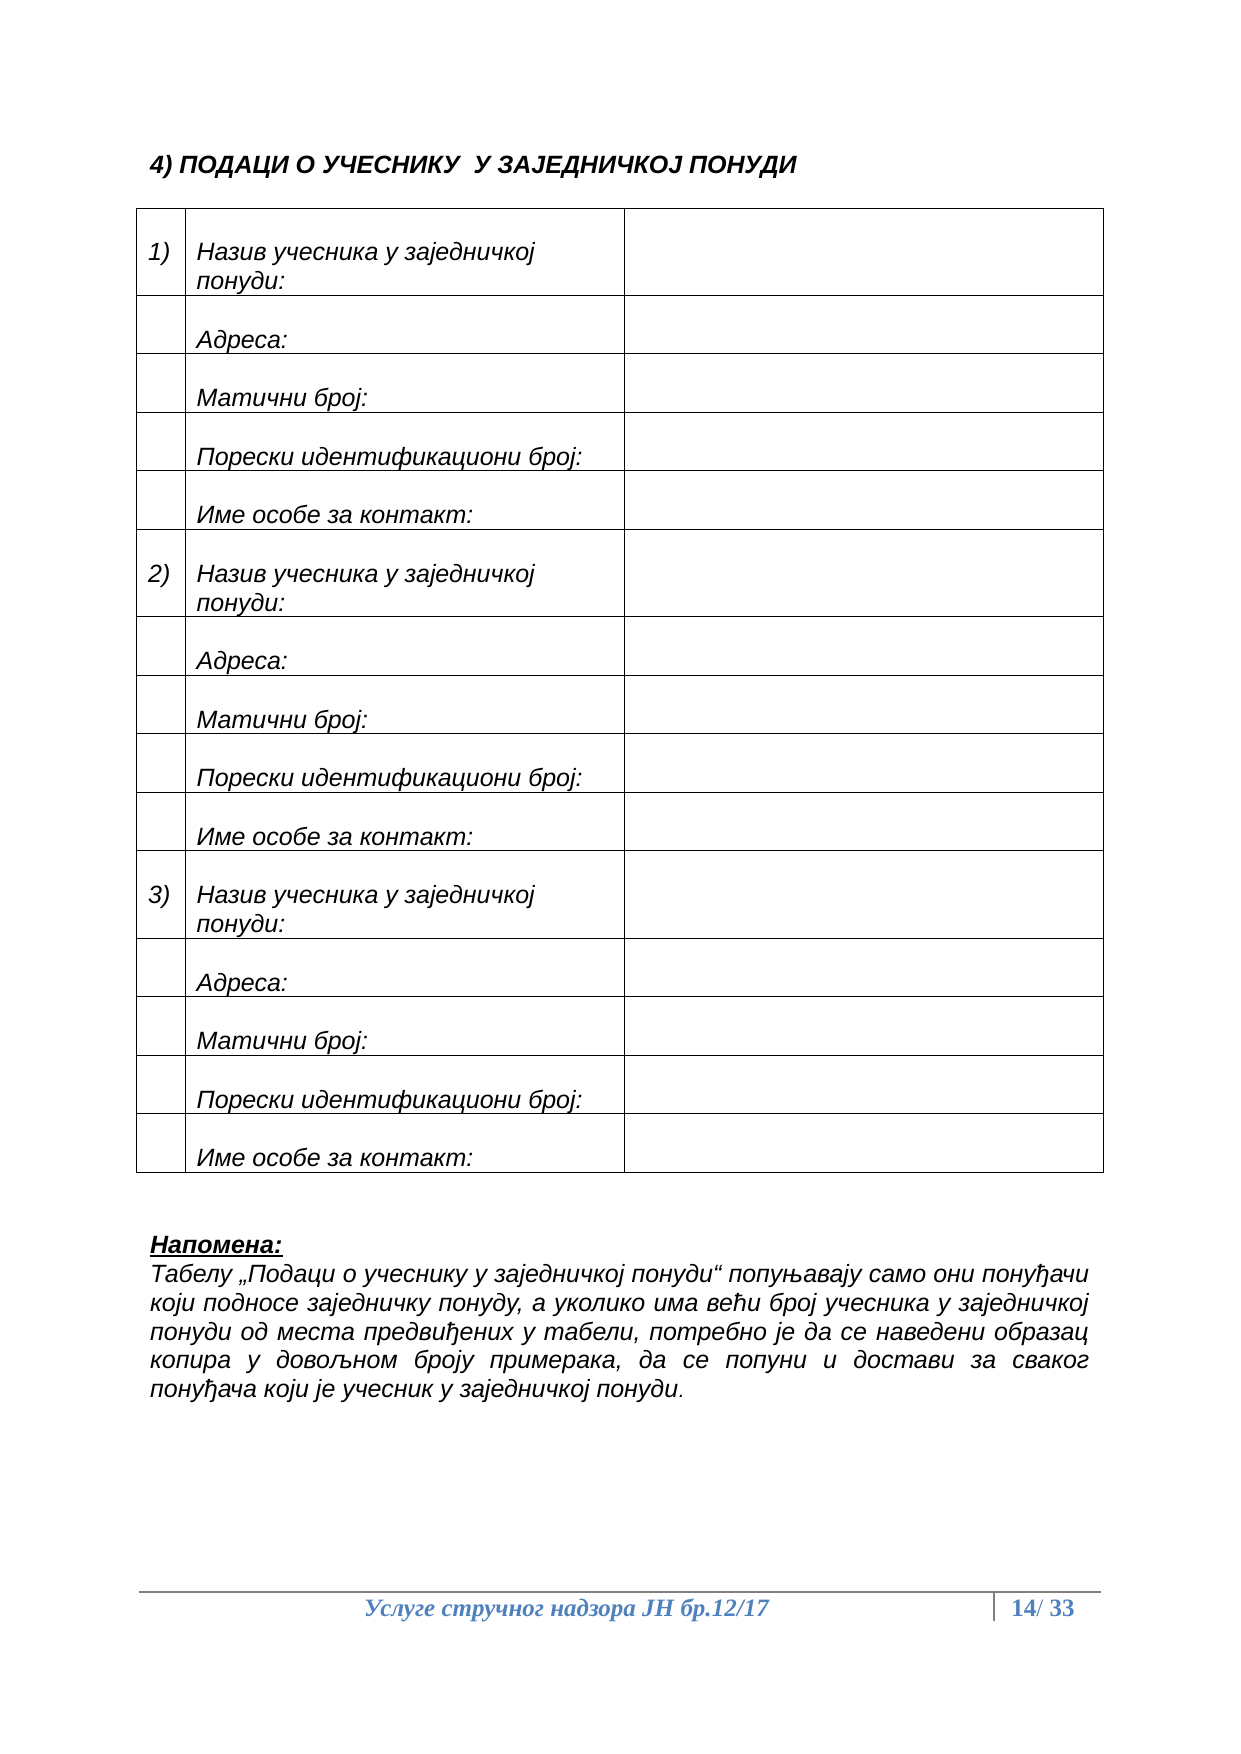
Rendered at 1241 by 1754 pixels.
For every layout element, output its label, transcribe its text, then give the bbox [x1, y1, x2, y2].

table_cell Порески идентификациони број: [186, 1056, 624, 1113]
table_cell [137, 354, 185, 412]
table_cell [137, 939, 185, 996]
table_cell [137, 617, 185, 675]
table_cell [625, 617, 1103, 675]
table_cell Адреса: [186, 617, 624, 675]
table_cell [625, 676, 1103, 733]
table_cell Име особе за контакт: [186, 471, 624, 529]
table_cell [137, 676, 185, 733]
table_cell [625, 354, 1103, 412]
table_cell [625, 413, 1103, 470]
text Табелу „Подаци о учеснику у заједничкој понуди“ попуњавају само они понуђачи који подносе заједничку понуду, а уколико има већи број учесника у заједничкој понуди од места предвиђених у табели, потребно је да се наведени образац копира у довољном броју примерака, да се попуни и достави за сваког понуђача који је учесник у заједничкој понуди. [150, 1259, 1090, 1403]
table_cell [137, 296, 185, 353]
table_cell [137, 1056, 185, 1113]
table_cell [625, 296, 1103, 353]
table_cell [625, 734, 1103, 792]
table_cell [625, 1056, 1103, 1113]
table_cell Матични број: [186, 676, 624, 733]
table_cell Адреса: [186, 296, 624, 353]
table_cell Назив учесника у заједничкој понуди: [186, 851, 624, 938]
table_cell [137, 413, 185, 470]
table_cell Матични број: [186, 354, 624, 412]
table_cell 3) [137, 851, 185, 938]
table_cell [625, 939, 1103, 996]
text 4) ПОДАЦИ О УЧЕСНИКУ У ЗАЈЕДНИЧКОЈ ПОНУДИ [150, 150, 1090, 179]
table_cell [137, 471, 185, 529]
table_cell [625, 530, 1103, 616]
table_cell [625, 471, 1103, 529]
table_header 1) [137, 209, 185, 295]
table_cell 2) [137, 530, 185, 616]
table_cell Адреса: [186, 939, 624, 996]
table_cell [137, 734, 185, 792]
table_cell [625, 1114, 1103, 1172]
table_cell [137, 997, 185, 1055]
table_cell Порески идентификациони број: [186, 734, 624, 792]
table_cell [137, 1114, 185, 1172]
table_cell [625, 997, 1103, 1055]
table_cell Име особе за контакт: [186, 1114, 624, 1172]
table_cell Назив учесника у заједничкој понуди: [186, 530, 624, 616]
table_cell [625, 793, 1103, 850]
table_header [625, 209, 1103, 295]
text Напомена: [150, 1230, 1090, 1259]
table_cell [625, 851, 1103, 938]
table_cell Порески идентификациони број: [186, 413, 624, 470]
table_cell Име особе за контакт: [186, 793, 624, 850]
table_cell [137, 793, 185, 850]
table_cell Матични број: [186, 997, 624, 1055]
table_header Назив учесника у заједничкој понуди: [186, 209, 624, 295]
